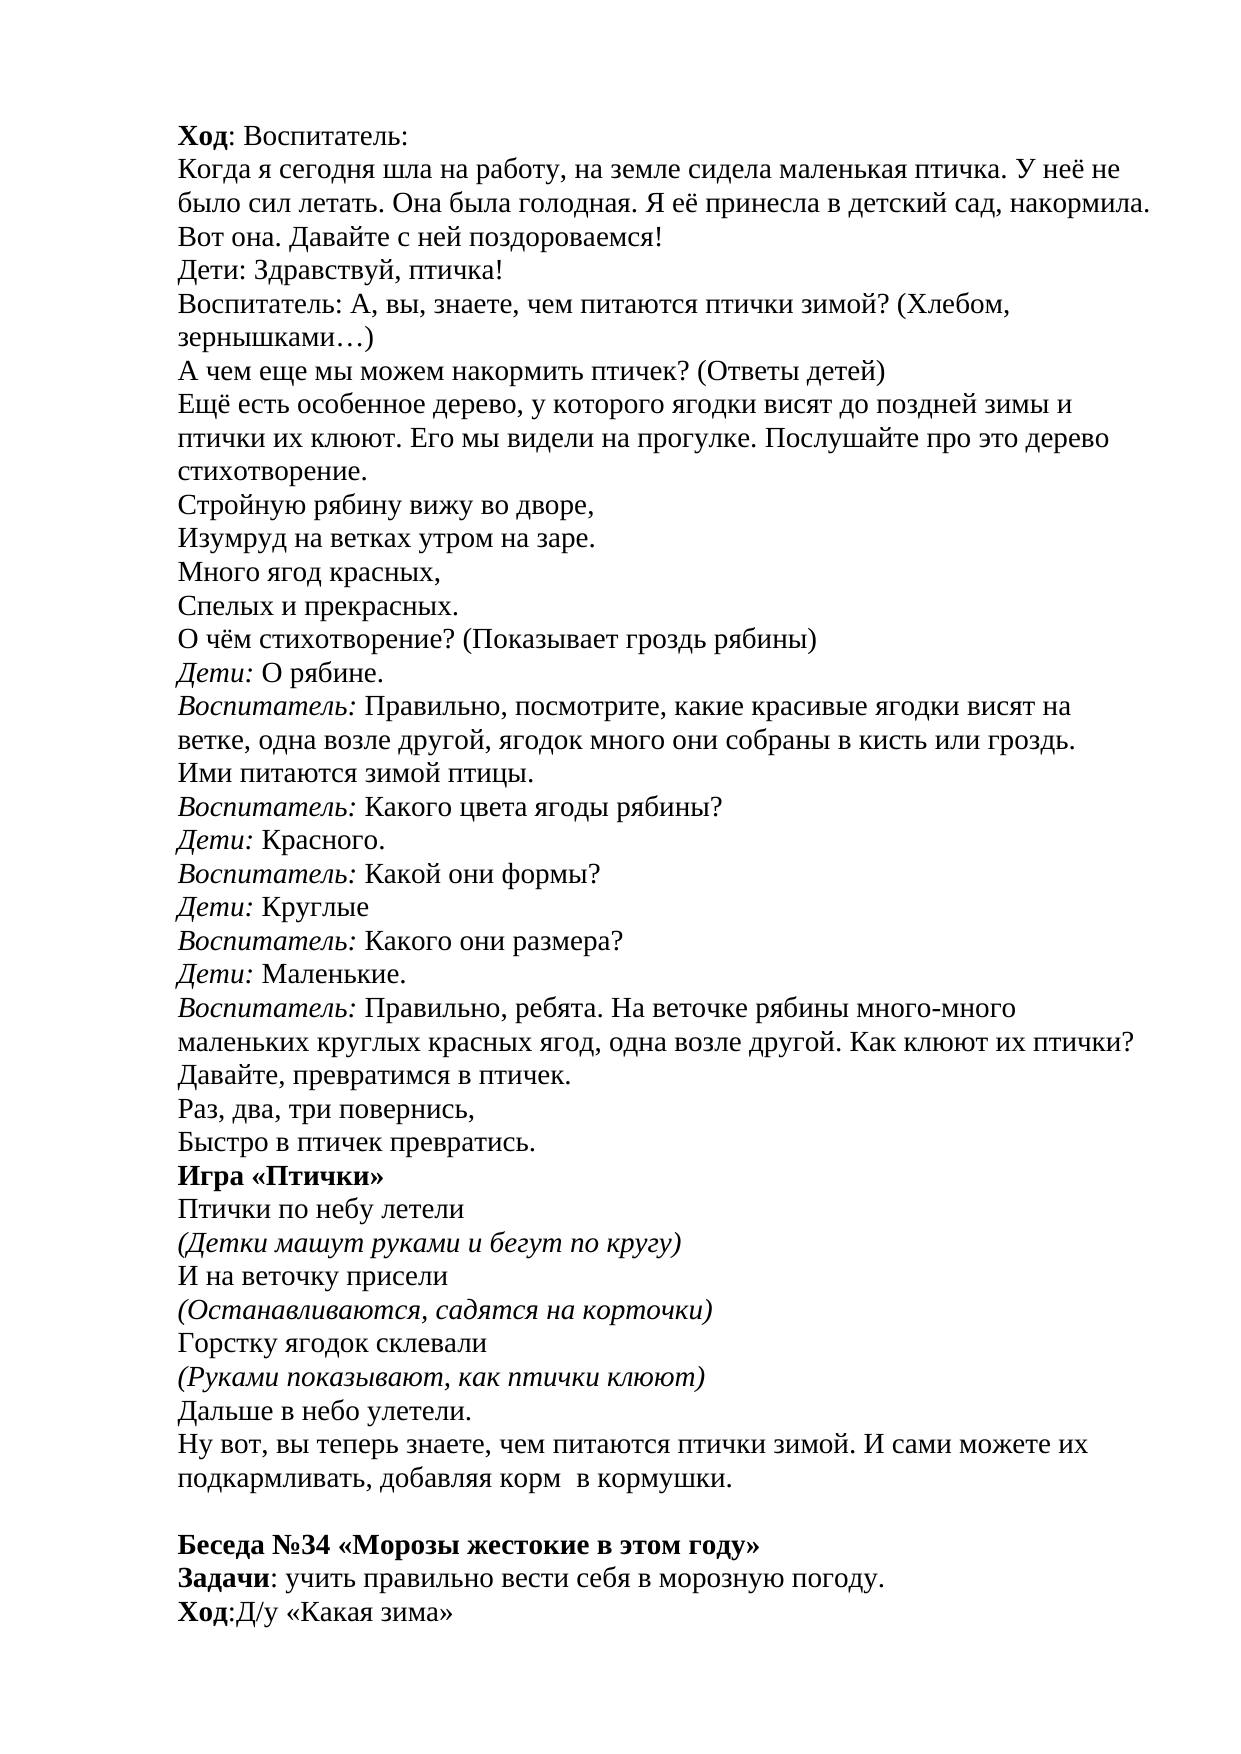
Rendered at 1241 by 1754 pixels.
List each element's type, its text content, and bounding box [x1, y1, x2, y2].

text Ход:Д/у «Какая зима» [177, 1594, 1114, 1627]
text Беседа №34 «Морозы жестокие в этом году» [177, 1527, 1114, 1560]
text Стройную рябину вижу во дворе, Изумруд на ветках утром на заре. Много ягод красных, Спелых и прекрасных. О чём стихотворение? (Показывает гроздь рябины) Дети: О рябине. Воспитатель: Правильно, посмотрите, какие красивые ягодки висят на ветке, одна возле другой, ягодок много они собраны в кисть или гроздь. Ими питаются зимой птицы. Воспитатель: Какого цвета ягоды рябины? Дети: Красного. Воспитатель: Какой они формы? Дети: Круглые Воспитатель: Какого они размера? Дети: Маленькие. Воспитатель: Правильно, ребята. На веточке рябины много-много маленьких круглых красных ягод, одна возле другой. Как клюют их птички? Давайте, превратимся в птичек. Раз, два, три повернись, Быстро в птичек превратись. Игра «Птички» Птички по небу летели (Детки машут руками и бегут по кругу) И на веточку присели (Останавливаются, садятся на корточки) Горстку ягодок склевали (Руками показывают, как птички клюют) Дальше в небо улетели. [177, 487, 1152, 1426]
text Ну вот, вы теперь знаете, чем питаются птички зимой. И сами можете их подкармливать, добавляя корм в кормушки. [177, 1426, 1152, 1493]
text Задачи: учить правильно вести себя в морозную погоду. [177, 1560, 1114, 1594]
text Ход: Воспитатель: Когда я сегодня шла на работу, на земле сидела маленькая птичка. У неё не было сил летать. Она была голодная. Я её принесла в детский сад, накормила. Вот она. Давайте с ней поздороваемся! Дети: Здравствуй, птичка! Воспитатель: А, вы, знаете, чем питаются птички зимой? (Хлебом, зернышками…) А чем еще мы можем накормить птичек? (Ответы детей) Ещё есть особенное дерево, у которого ягодки висят до поздней зимы и птички их клюют. Его мы видели на прогулке. Послушайте про это дерево стихотворение. [177, 118, 1152, 487]
